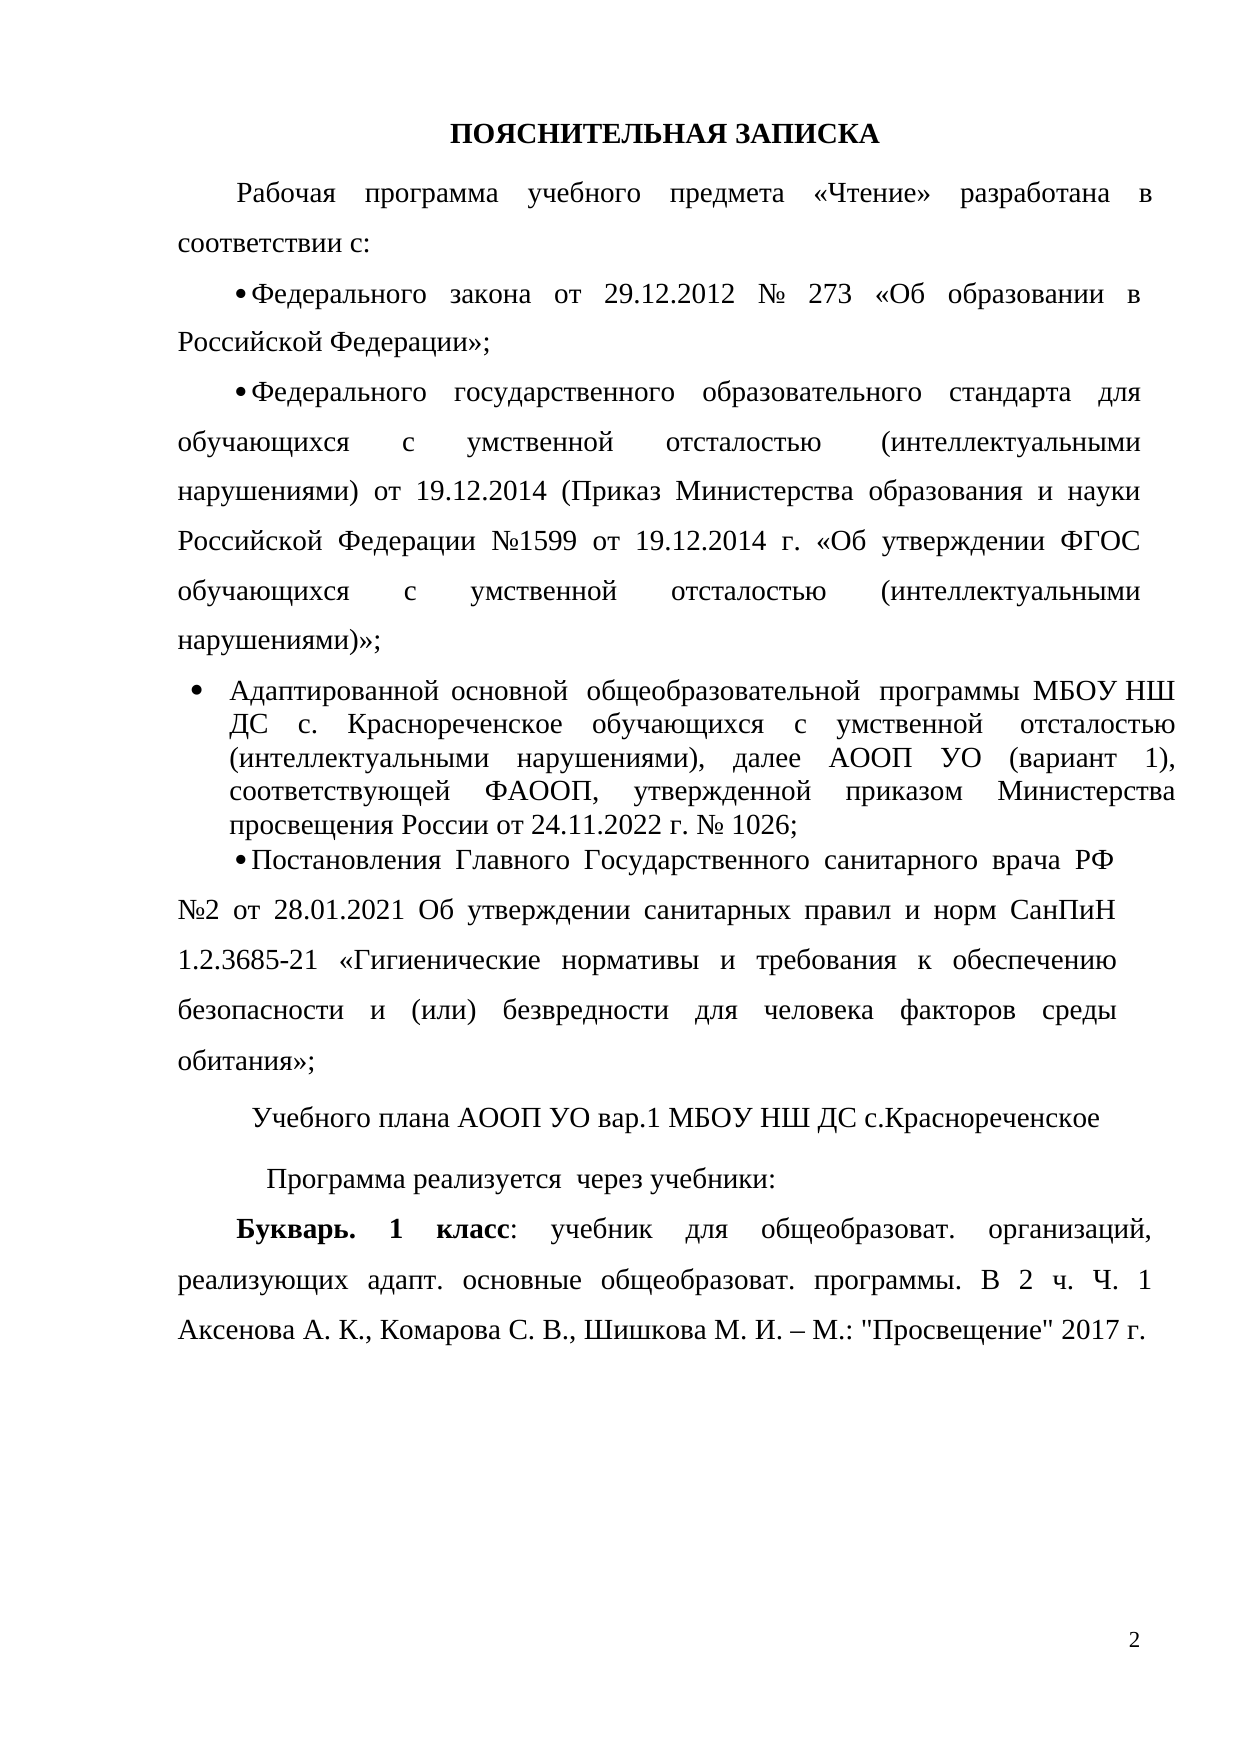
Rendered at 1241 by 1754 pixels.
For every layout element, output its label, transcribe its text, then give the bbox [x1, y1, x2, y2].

list Адаптированной основной общеобразовательной программы МБОУ НШ ДС с. Краснореченское обучающихся с умственной отсталостью (интеллектуальными нарушениями), далее АООП УО (вариант 1), соответствующей ФАООП, утвержденной приказом Министерства просвещения России от 24.11.2022 г. № 1026; [192, 673, 1176, 841]
text Букварь. 1 класс: учебник для общеобразоват. организаций, реализующих адапт. основные общеобразоват. программы. В 2 ч. Ч. 1 Аксенова А. К., Комарова С. В., Шишкова М. И. – М.: "Просвещение" 2017 г. [177, 1212, 1152, 1346]
subtitle ПОЯСНИТЕЛЬНАЯ ЗАПИСКА [264, 116, 1065, 149]
text №2 от 28.01.2021 Об утверждении санитарных правил и норм СанПиН 1.2.3685-21 «Гигиенические нормативы и требования к обеспечению безопасности и (или) безвредности для человека факторов среды обитания»; [177, 892, 1117, 1076]
list Федерального государственного образовательного стандарта для обучающихся с умственной отсталостью (интеллектуальными нарушениями) от 19.12.2014 (Приказ Министерства образования и науки Российской Федерации №1599 от 19.12.2014 г. «Об утверждении ФГОС обучающихся с умственной отсталостью (интеллектуальными нарушениями)»; [177, 374, 1141, 656]
text Программа реализуется через учебники: [266, 1161, 1176, 1195]
list Постановления Главного Государственного санитарного врача РФ [236, 842, 1176, 875]
list Учебного плана АООП УО вар.1 МБОУ НШ ДС с.Краснореченское [139, 1094, 1176, 1135]
text Рабочая программа учебного предмета «Чтение» разработана в соответствии с: [177, 175, 1152, 259]
list Федерального закона от 29.12.2012 № 273 «Об образовании в Российской Федерации»; [177, 276, 1141, 358]
